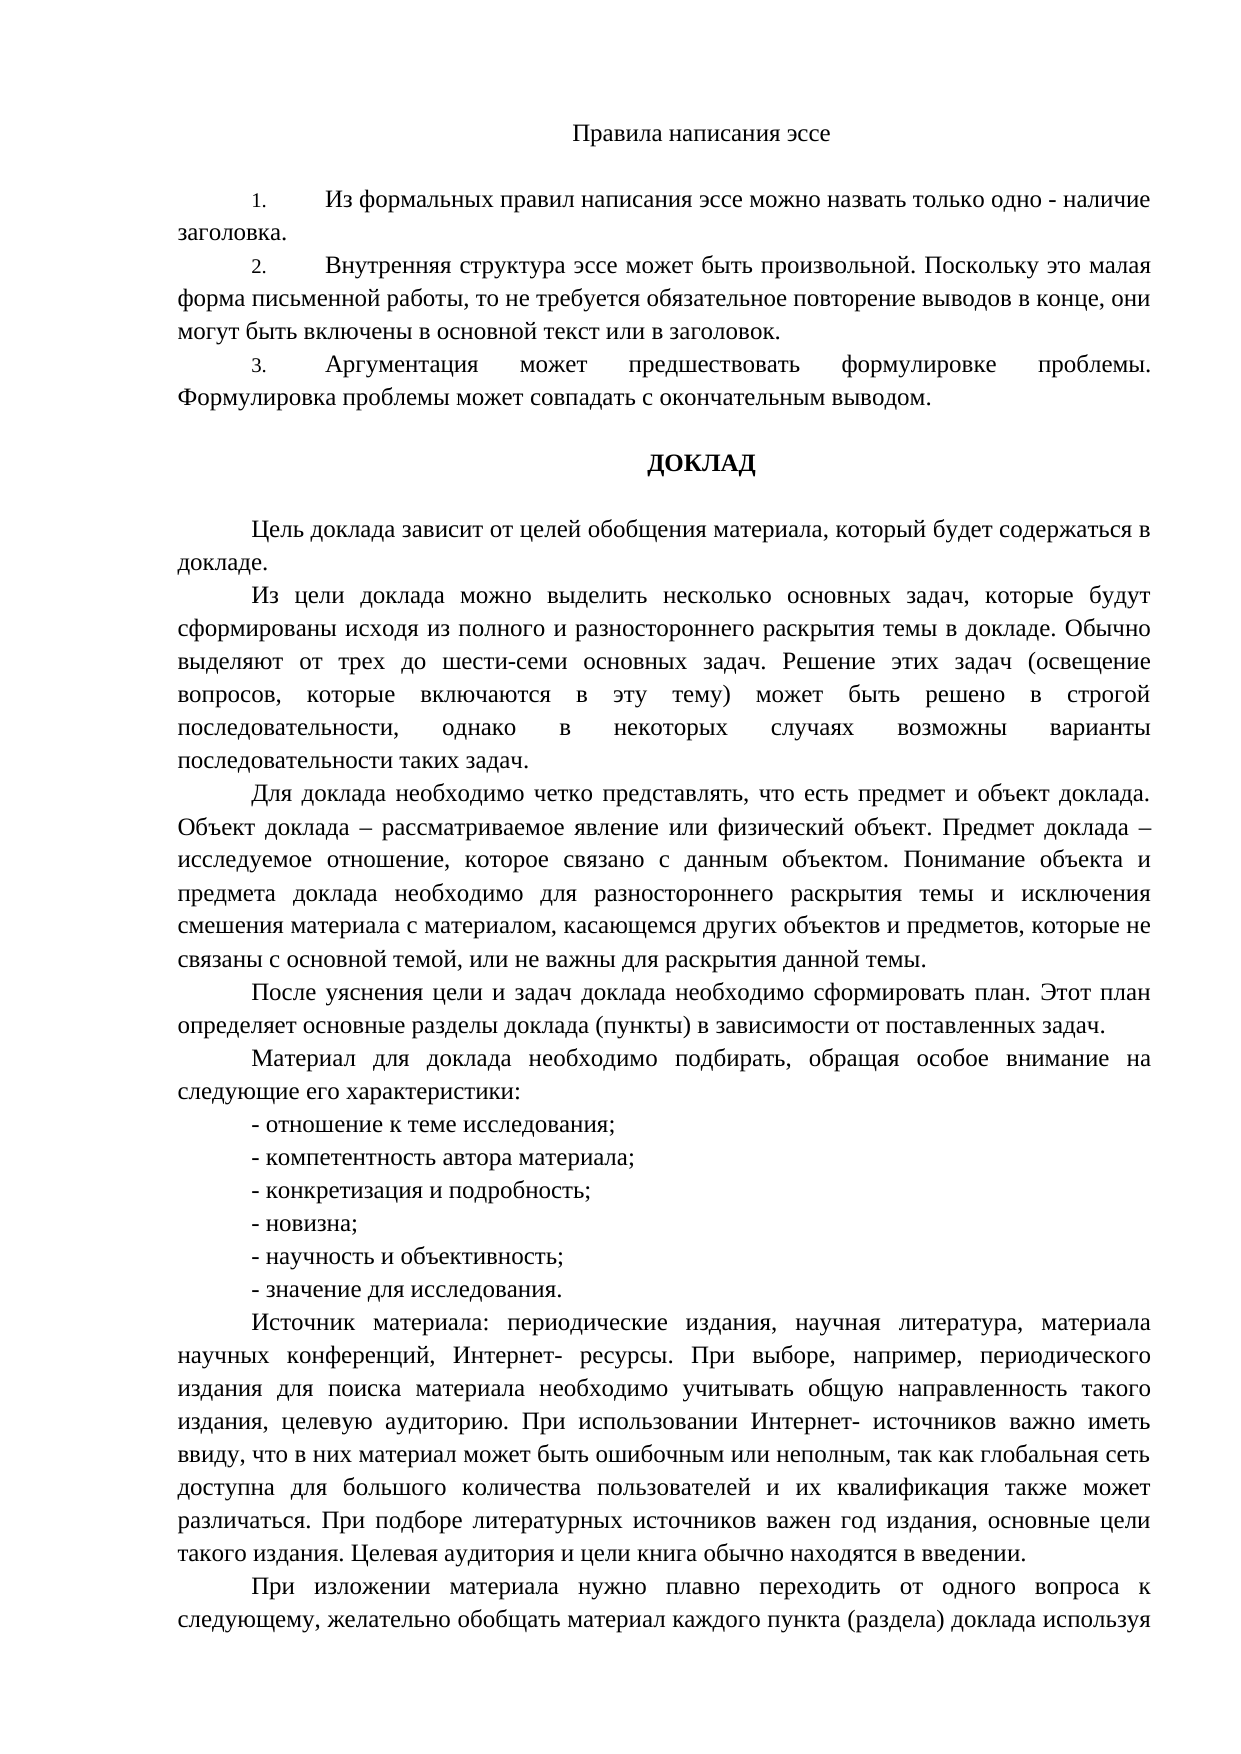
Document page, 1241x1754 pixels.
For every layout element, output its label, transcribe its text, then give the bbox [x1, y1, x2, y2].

text Источник материала: периодические издания, научная литература, материала научных конференций, Интернет- ресурсы. При выборе, например, периодического издания для поиска материала необходимо учитывать общую направленность такого издания, целевую аудиторию. При использовании Интернет- источников важно иметь ввиду, что в них материал может быть ошибочным или неполным, так как глобальная сеть доступна для большого количества пользователей и их квалификация также может различаться. При подборе литературных источников важен год издания, основные цели такого издания. Целевая аудитория и цели книга обычно находятся в введении. [177, 1307, 1152, 1567]
text - значение для исследования. [177, 1274, 1152, 1303]
text Из цели доклада можно выделить несколько основных задач, которые будут сформированы исходя из полного и разностороннего раскрытия темы в докладе. Обычно выделяют от трех до шести-семи основных задач. Решение этих задач (освещение вопросов, которые включаются в эту тему) может быть решено в строгой последовательности, однако в некоторых случаях возможны варианты последовательности таких задач. [177, 580, 1152, 774]
text Правила написания эссе [177, 118, 1152, 147]
text - научность и объективность; [177, 1241, 1152, 1269]
text Для доклада необходимо четко представлять, что есть предмет и объект доклада. Объект доклада – рассматриваемое явление или физический объект. Предмет доклада – исследуемое отношение, которое связано с данным объектом. Понимание объекта и предмета доклада необходимо для разностороннего раскрытия темы и исключения смешения материала с материалом, касающемся других объектов и предметов, которые не связаны с основной темой, или не важны для раскрытия данной темы. [177, 778, 1152, 972]
text Материал для доклада необходимо подбирать, обращая особое внимание на следующие его характеристики: [177, 1043, 1152, 1104]
text - отношение к теме исследования; [177, 1109, 1152, 1137]
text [177, 1571, 1152, 1633]
text - конкретизация и подробность; [177, 1175, 1152, 1203]
list Аргументация может предшествовать формулировке проблемы. Формулировка проблемы может совпадать с окончательным выводом. [177, 349, 1152, 411]
list Из формальных правил написания эссе можно назвать только одно - наличие заголовка. [177, 184, 1152, 246]
list Внутренняя структура эссе может быть произвольной. Поскольку это малая форма письменной работы, то не требуется обязательное повторение выводов в конце, они могут быть включены в основной текст или в заголовок. [177, 250, 1152, 345]
text После уяснения цели и задач доклада необходимо сформировать план. Этот план определяет основные разделы доклада (пункты) в зависимости от поставленных задач. [177, 977, 1152, 1038]
text Цель доклада зависит от целей обобщения материала, который будет содержаться в докладе. [177, 514, 1152, 576]
text - компетентность автора материала; [177, 1142, 1152, 1171]
text - новизна; [177, 1208, 1152, 1237]
text ДОКЛАД [177, 448, 1152, 477]
